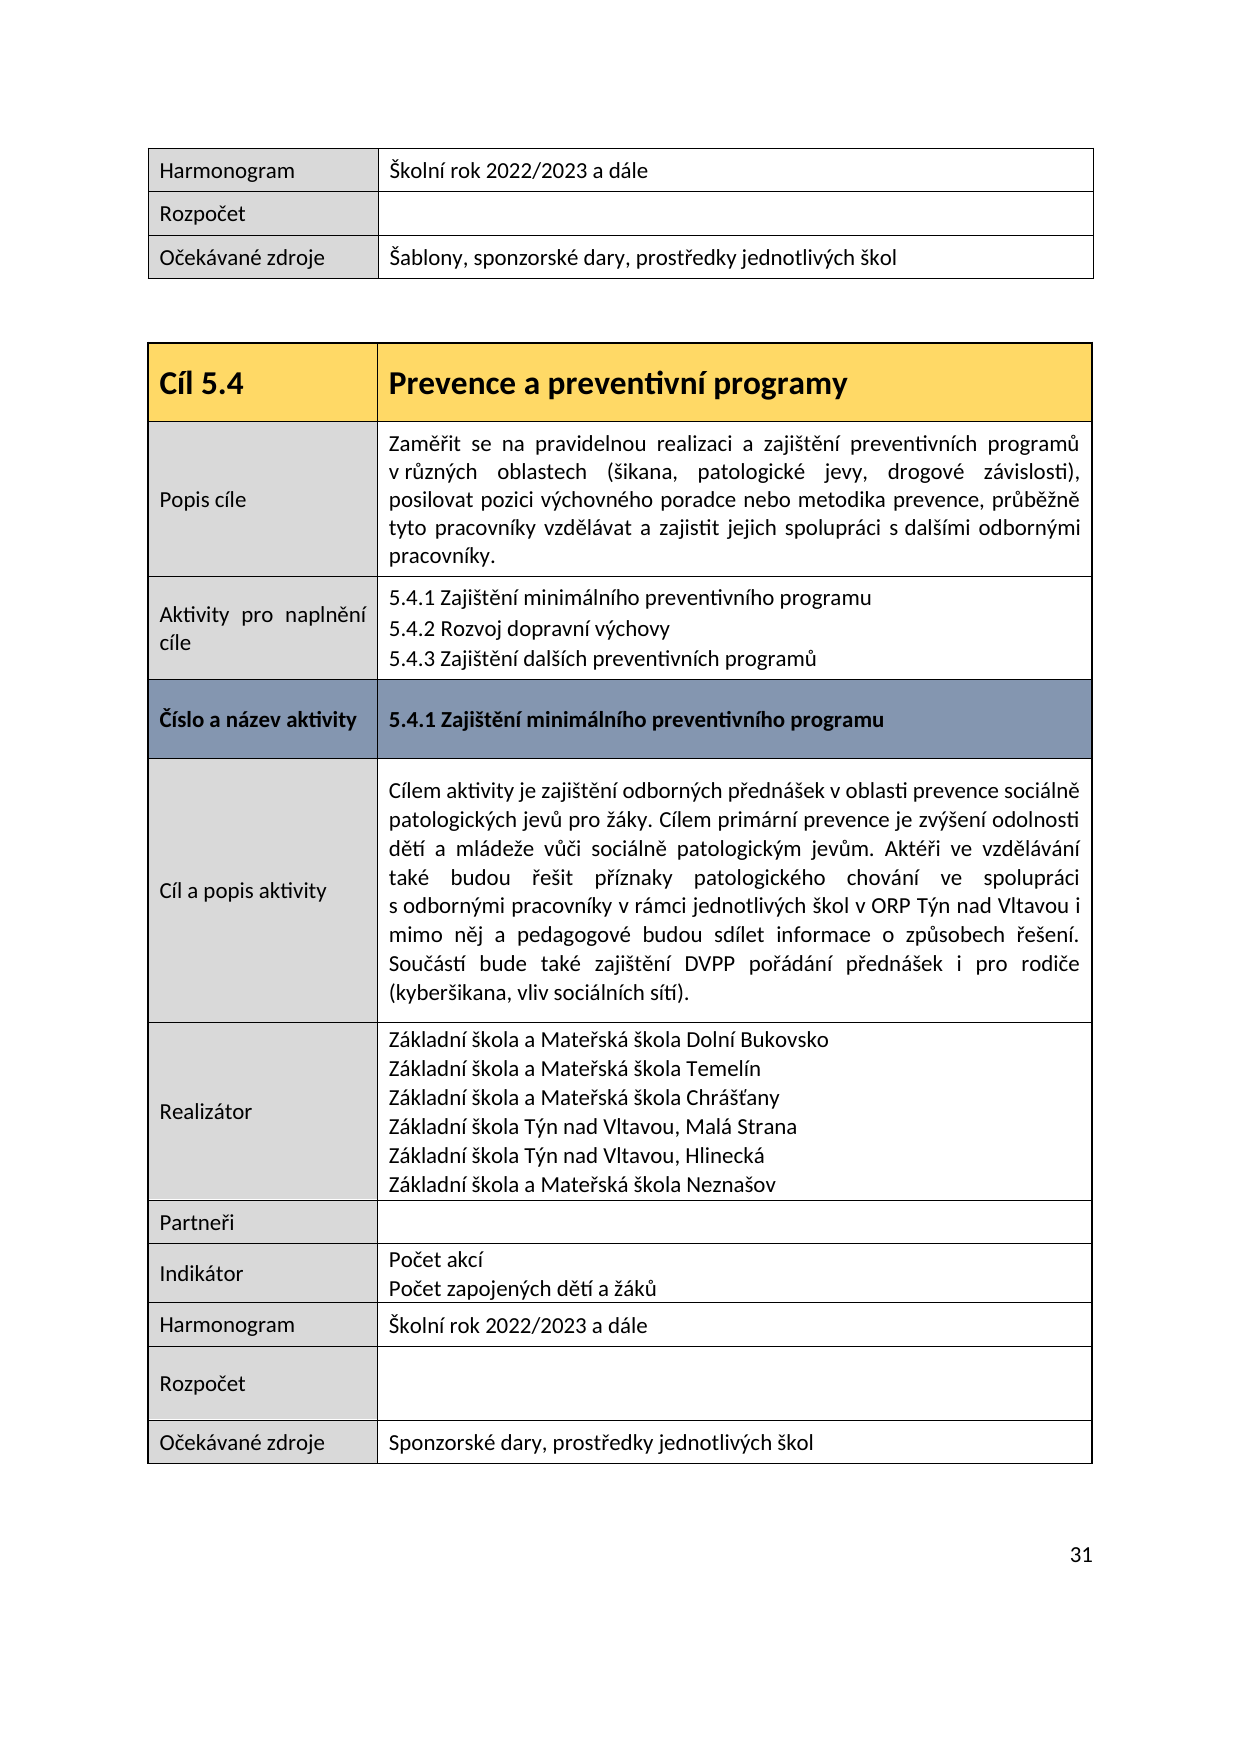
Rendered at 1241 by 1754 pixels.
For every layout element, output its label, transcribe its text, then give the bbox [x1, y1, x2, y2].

table_cell Šablony, sponzorské dary, prostředky jednotlivých škol [379, 236, 1093, 278]
table_cell Popis cíle [149, 422, 377, 576]
table_cell Rozpočet [149, 192, 378, 235]
table_cell Harmonogram [149, 149, 378, 191]
table_cell Školní rok 2022/2023 a dále [379, 149, 1093, 191]
table_cell Zaměřit se na pravidelnou realizaci a zajištění preventivních programů v různých oblastech (šikana, patologické jevy, drogové závislosti), posilovat pozici výchovného poradce nebo metodika prevence, průběžně tyto pracovníky vzdělávat a zajistit jejich spolupráci s dalšími odbornými pracovníky. [378, 422, 1091, 576]
table_cell Indikátor [149, 1244, 377, 1302]
table_cell 5.4.1 Zajištění minimálního preventivního programu [378, 680, 1091, 758]
table_cell Cílem aktivity je zajištění odborných přednášek v oblasti prevence sociálně patologických jevů pro žáky. Cílem primární prevence je zvýšení odolnosti dětí a mládeže vůči sociálně patologickým jevům. Aktéři ve vzdělávání také budou řešit příznaky patologického chování ve spolupráci s odbornými pracovníky v rámci jednotlivých škol v ORP Týn nad Vltavou i mimo něj a pedagogové budou sdílet informace o způsobech řešení. Součástí bude také zajištění DVPP pořádání přednášek i pro rodiče (kyberšikana, vliv sociálních sítí). [378, 759, 1091, 1022]
table_cell Realizátor [149, 1023, 377, 1199]
table_cell Sponzorské dary, prostředky jednotlivých škol [378, 1421, 1091, 1463]
table_cell 5.4.1 Zajištění minimálního preventivního programu 5.4.2 Rozvoj dopravní výchovy 5.4.3 Zajištění dalších preventivních programů [378, 577, 1091, 679]
table_cell Číslo a název aktivity [149, 680, 377, 758]
table_header Cíl 5.4 [149, 344, 377, 421]
table_cell [378, 1201, 1091, 1243]
table_cell [379, 192, 1093, 235]
table_cell Očekávané zdroje [149, 236, 378, 278]
table_cell Harmonogram [149, 1303, 377, 1346]
table_cell Rozpočet [149, 1347, 377, 1419]
table_cell Očekávané zdroje [149, 1421, 377, 1463]
table_cell Cíl a popis aktivity [149, 759, 377, 1022]
table_cell Partneři [149, 1201, 377, 1243]
table_cell Školní rok 2022/2023 a dále [378, 1303, 1091, 1346]
table_cell Základní škola a Mateřská škola Dolní Bukovsko Základní škola a Mateřská škola Temelín Základní škola a Mateřská škola Chrášťany Základní škola Týn nad Vltavou, Malá Strana Základní škola Týn nad Vltavou, Hlinecká Základní škola a Mateřská škola Neznašov [378, 1023, 1091, 1199]
table_header Prevence a preventivní programy [378, 344, 1091, 421]
table_cell [378, 1347, 1091, 1419]
table_cell Aktivity pro naplnění cíle [149, 577, 377, 679]
table_cell Počet akcí Počet zapojených dětí a žáků [378, 1244, 1091, 1302]
